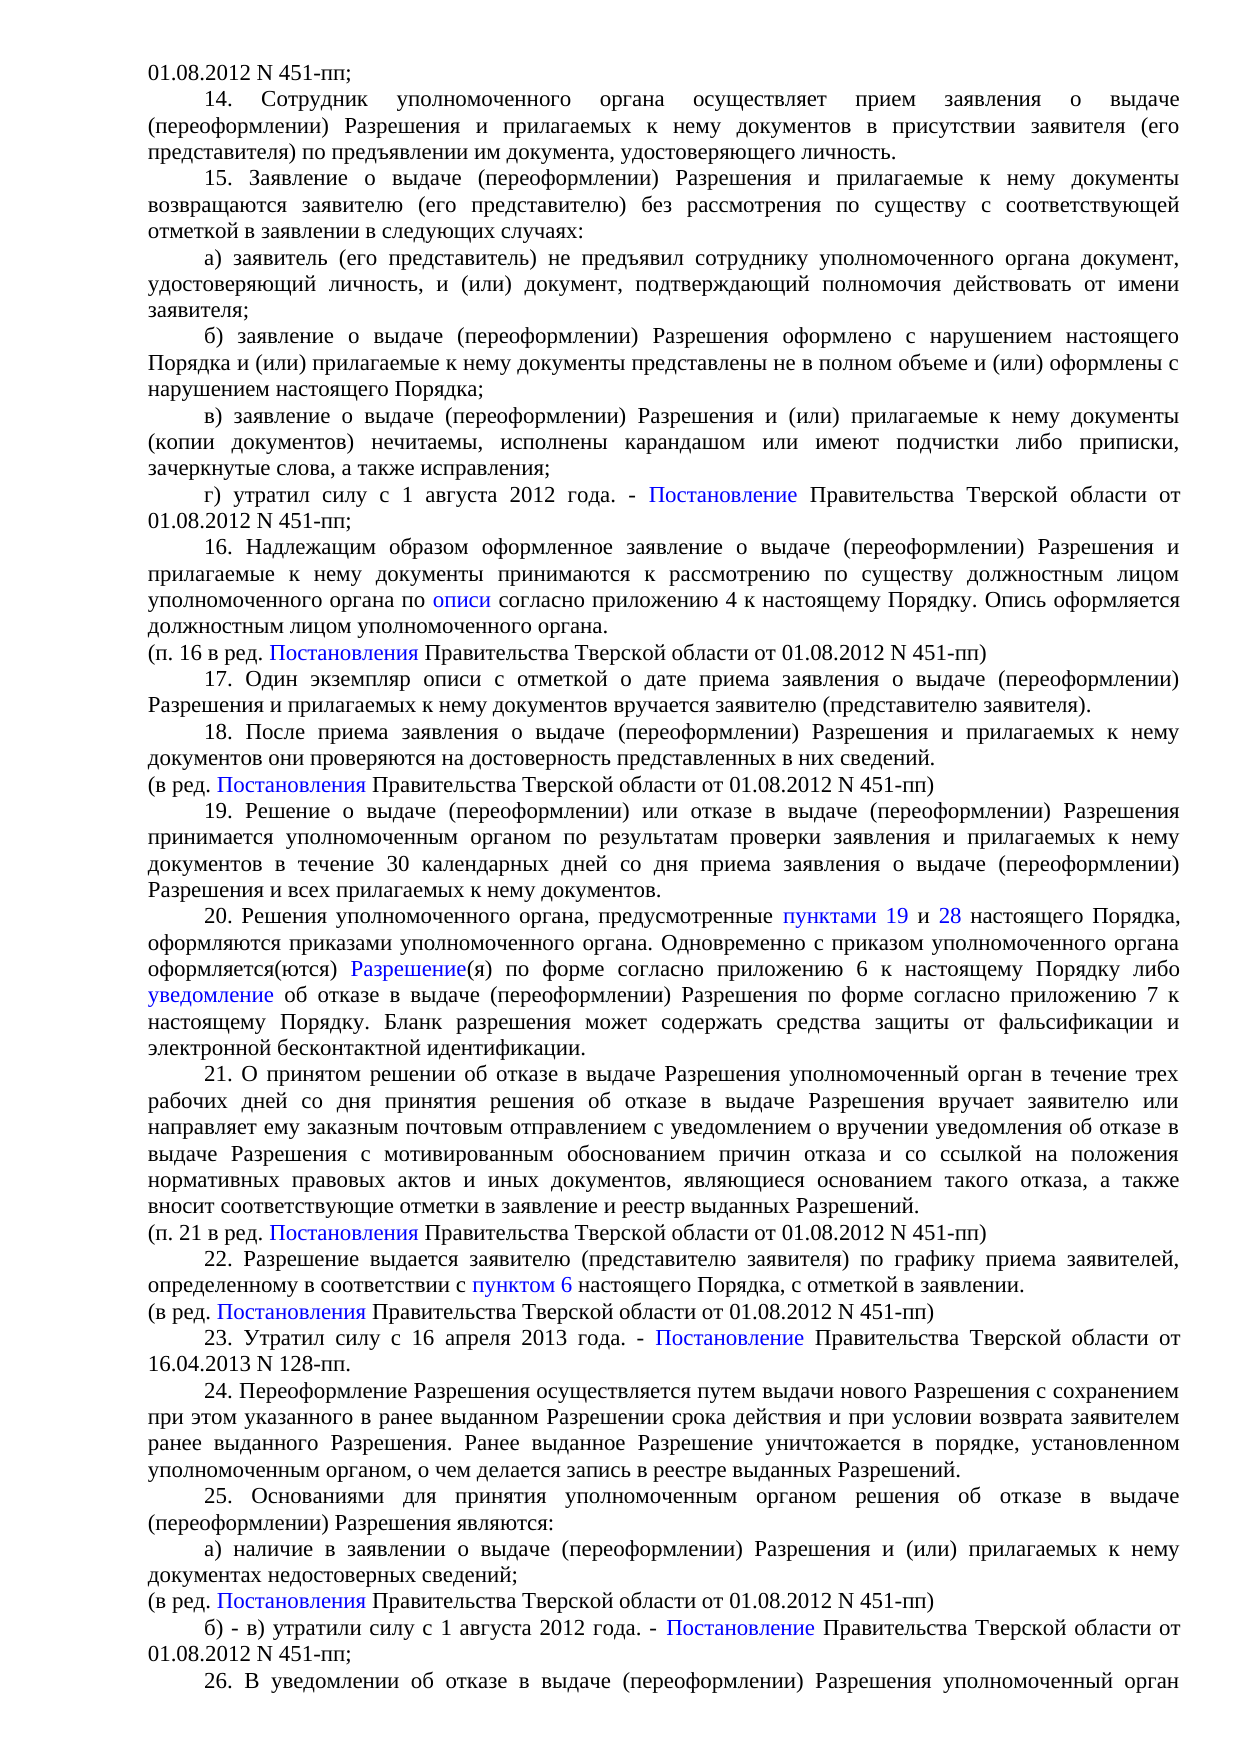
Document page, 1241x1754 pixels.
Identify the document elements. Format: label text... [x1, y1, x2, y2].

text 23. Утратил силу с 16 апреля 2013 года. - Постановление Правительства Тверской области от 16.04.2013 N 128-пп. [148, 1324, 1181, 1377]
text б) заявление о выдаче (переоформлении) Разрешения оформлено с нарушением настоящего Порядка и (или) прилагаемые к нему документы представлены не в полном объеме и (или) оформлены с нарушением настоящего Порядка; [148, 323, 1181, 402]
text б) - в) утратили силу с 1 августа 2012 года. - Постановление Правительства Тверской области от 01.08.2012 N 451-пп; [148, 1614, 1181, 1667]
text (в ред. Постановления Правительства Тверской области от 01.08.2012 N 451-пп) [148, 1298, 1181, 1324]
text 15. Заявление о выдаче (переоформлении) Разрешения и прилагаемые к нему документы возвращаются заявителю (его представителю) без рассмотрения по существу с соответствующей отметкой в заявлении в следующих случаях: [148, 164, 1181, 243]
text (в ред. Постановления Правительства Тверской области от 01.08.2012 N 451-пп) [148, 771, 1181, 797]
text 16. Надлежащим образом оформленное заявление о выдаче (переоформлении) Разрешения и прилагаемые к нему документы принимаются к рассмотрению по существу должностным лицом уполномоченного органа по описи согласно приложению 4 к настоящему Порядку. Опись оформляется должностным лицом уполномоченного органа. [148, 533, 1181, 639]
text 17. Один экземпляр описи с отметкой о дате приема заявления о выдаче (переоформлении) Разрешения и прилагаемых к нему документов вручается заявителю (представителю заявителя). [148, 665, 1181, 718]
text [148, 1667, 1181, 1693]
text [148, 59, 1181, 85]
text 25. Основаниями для принятия уполномоченным органом решения об отказе в выдаче (переоформлении) Разрешения являются: [148, 1482, 1181, 1535]
text 20. Решения уполномоченного органа, предусмотренные пунктами 19 и 28 настоящего Порядка, оформляются приказами уполномоченного органа. Одновременно с приказом уполномоченного органа оформляется(ются) Разрешение(я) по форме согласно приложению 6 к настоящему Порядку либо уведомление об отказе в выдаче (переоформлении) Разрешения по форме согласно приложению 7 к настоящему Порядку. Бланк разрешения может содержать средства защиты от фальсификации и электронной бесконтактной идентификации. [148, 902, 1181, 1061]
text (п. 21 в ред. Постановления Правительства Тверской области от 01.08.2012 N 451-пп) [148, 1219, 1181, 1245]
text в) заявление о выдаче (переоформлении) Разрешения и (или) прилагаемые к нему документы (копии документов) нечитаемы, исполнены карандашом или имеют подчистки либо приписки, зачеркнутые слова, а также исправления; [148, 402, 1181, 481]
text г) утратил силу с 1 августа 2012 года. - Постановление Правительства Тверской области от 01.08.2012 N 451-пп; [148, 481, 1181, 533]
text а) наличие в заявлении о выдаче (переоформлении) Разрешения и (или) прилагаемых к нему документах недостоверных сведений; [148, 1535, 1181, 1588]
text а) заявитель (его представитель) не предъявил сотруднику уполномоченного органа документ, удостоверяющий личность, и (или) документ, подтверждающий полномочия действовать от имени заявителя; [148, 243, 1181, 323]
text 21. О принятом решении об отказе в выдаче Разрешения уполномоченный орган в течение трех рабочих дней со дня принятия решения об отказе в выдаче Разрешения вручает заявителю или направляет ему заказным почтовым отправлением с уведомлением о вручении уведомления об отказе в выдаче Разрешения с мотивированным обоснованием причин отказа и со ссылкой на положения нормативных правовых актов и иных документов, являющиеся основанием такого отказа, а также вносит соответствующие отметки в заявление и реестр выданных Разрешений. [148, 1061, 1181, 1219]
text 14. Сотрудник уполномоченного органа осуществляет прием заявления о выдаче (переоформлении) Разрешения и прилагаемых к нему документов в присутствии заявителя (его представителя) по предъявлении им документа, удостоверяющего личность. [148, 85, 1181, 164]
text (п. 16 в ред. Постановления Правительства Тверской области от 01.08.2012 N 451-пп) [148, 639, 1181, 665]
text 18. После приема заявления о выдаче (переоформлении) Разрешения и прилагаемых к нему документов они проверяются на достоверность представленных в них сведений. [148, 718, 1181, 771]
text 19. Решение о выдаче (переоформлении) или отказе в выдаче (переоформлении) Разрешения принимается уполномоченным органом по результатам проверки заявления и прилагаемых к нему документов в течение 30 календарных дней со дня приема заявления о выдаче (переоформлении) Разрешения и всех прилагаемых к нему документов. [148, 797, 1181, 902]
text 24. Переоформление Разрешения осуществляется путем выдачи нового Разрешения с сохранением при этом указанного в ранее выданном Разрешении срока действия и при условии возврата заявителем ранее выданного Разрешения. Ранее выданное Разрешение уничтожается в порядке, установленном уполномоченным органом, о чем делается запись в реестре выданных Разрешений. [148, 1377, 1181, 1482]
text 22. Разрешение выдается заявителю (представителю заявителя) по графику приема заявителей, определенному в соответствии с пунктом 6 настоящего Порядка, с отметкой в заявлении. [148, 1245, 1181, 1298]
text (в ред. Постановления Правительства Тверской области от 01.08.2012 N 451-пп) [148, 1588, 1181, 1614]
